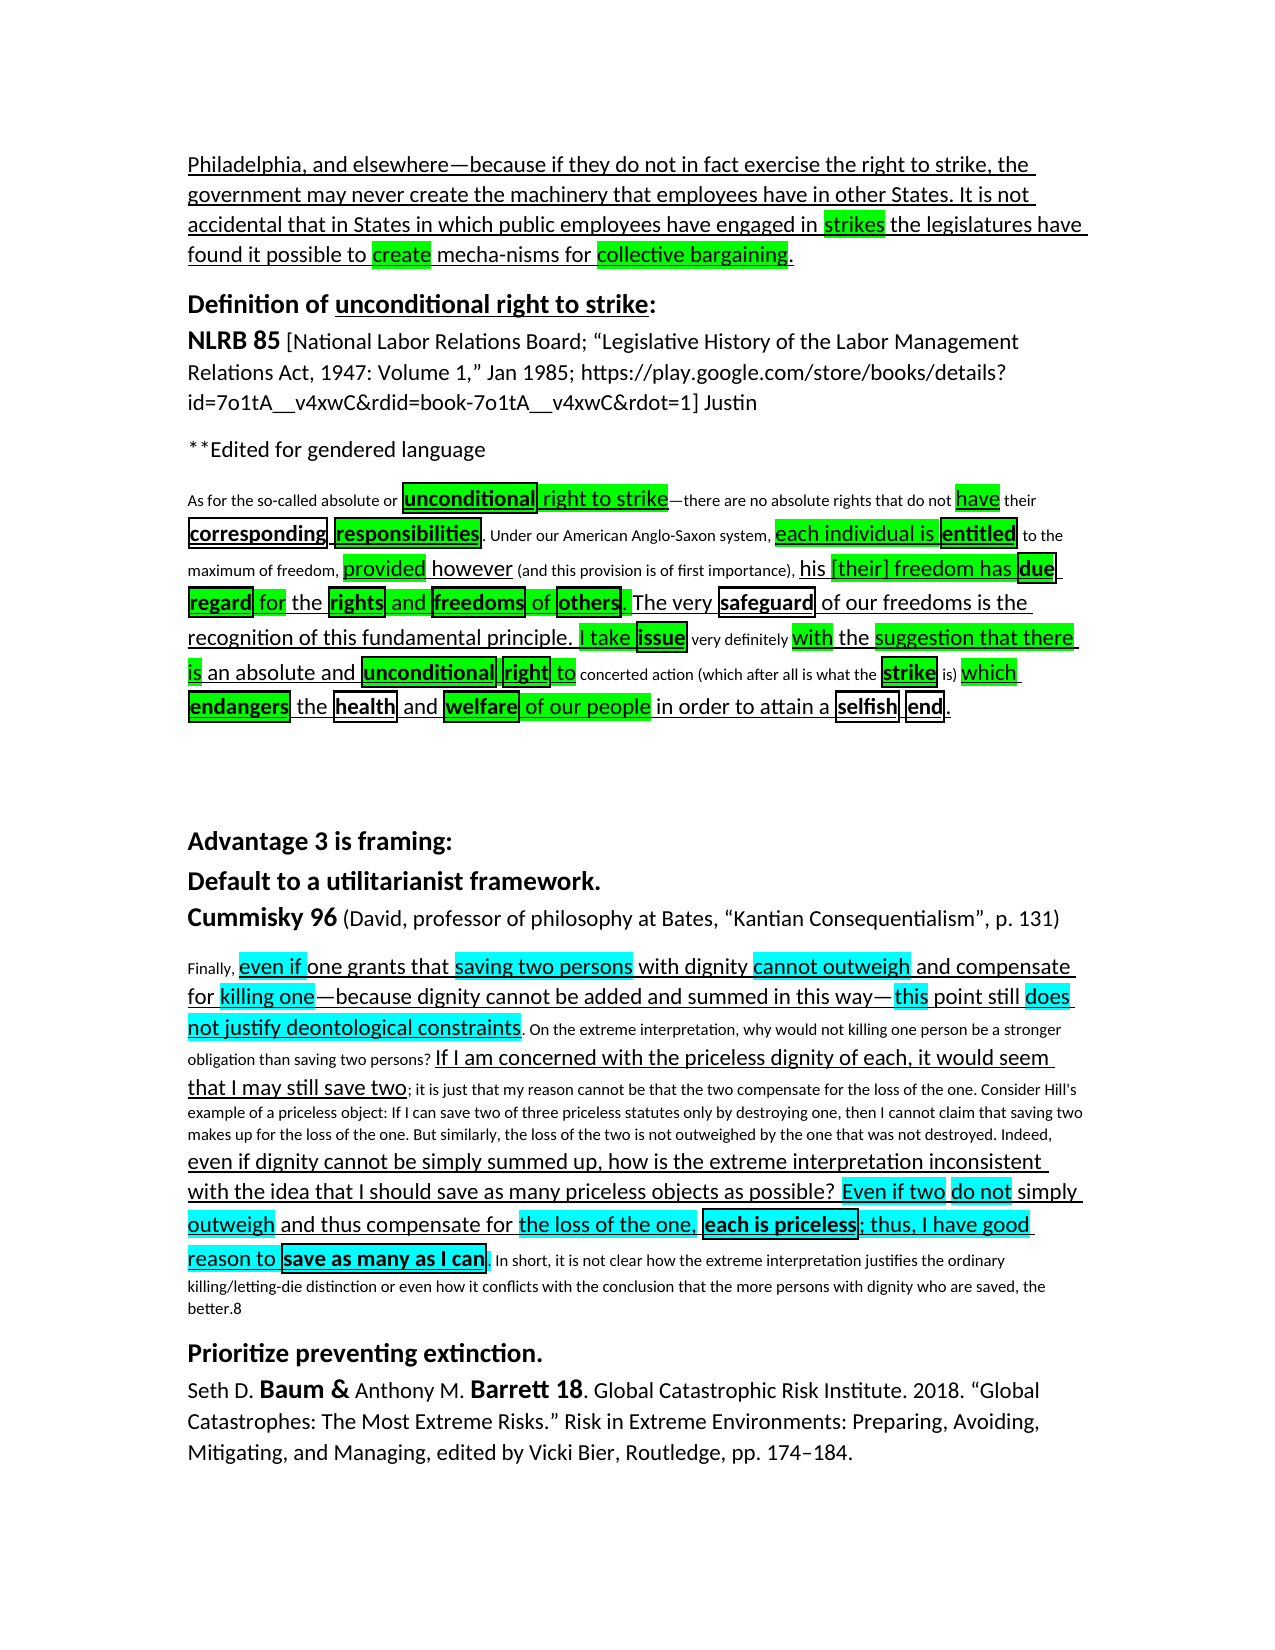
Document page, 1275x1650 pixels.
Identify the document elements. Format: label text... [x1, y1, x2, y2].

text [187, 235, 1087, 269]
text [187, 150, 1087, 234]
text NLRB 85 [National Labor Relations Board; “Legislative History of the Labor Management Relations Act, 1947: Volume 1,” Jan 1985; https://play.google.com/store/books/details?id=7o1tA__v4xwC&rdid=book-7o1tA__v4xwC&rdot=1] Justin [187, 323, 1087, 417]
subtitle Definition of unconditional right to strike: [187, 287, 1087, 321]
text Cummisky 96 (David, professor of philosophy at Bates, “Kantian Consequentialism”, p. 131) [187, 900, 1087, 933]
subtitle Default to a utilitarianist framework. [187, 864, 1087, 897]
text Finally, even if one grants that saving two persons with dignity cannot outweigh and compensate for killing one—because dignity cannot be added and summed in this way—this point still does not justify deontological constraints. On the extreme interpretation, why would not killing one person be a stronger obligation than saving two persons? If I am concerned with the priceless dignity of each, it would seem that I may still save two; it is just that my reason cannot be that the two compensate for the loss of the one. Consider Hill's example of a priceless object: If I can save two of three priceless statutes only by destroying one, then I cannot claim that saving two makes up for the loss of the one. But similarly, the loss of the two is not outweighed by the one that was not destroyed. Indeed, even if dignity cannot be simply summed up, how is the extreme interpretation inconsistent with the idea that I should save as many priceless objects as possible? Even if two do not simply outweigh and thus compensate for the loss of the one, each is priceless; thus, I have good reason to save as many as I can. In short, it is not clear how the extreme interpretation justifies the ordinary killing/letting-die distinction or even how it conflicts with the conclusion that the more persons with dignity who are saved, the better.8 [187, 952, 1087, 1318]
text As for the so-called absolute or unconditional right to strike—there are no absolute rights that do not have their corresponding responsibilities. Under our American Anglo-Saxon system, each individual is entitled to the maximum of freedom, provided however (and this provision is of first importance), his [their] freedom has due regard for the rights and freedoms of others. The very safeguard of our freedoms is the recognition of this fundamental principle. I take issue very definitely with the suggestion that there is an absolute and unconditional right to concerted action (which after all is what the strike is) which endangers the health and welfare of our people in order to attain a selfish end. [187, 482, 1087, 723]
text **Edited for gendered language [187, 435, 1087, 463]
subtitle Prioritize preventing extinction. [187, 1337, 1087, 1369]
text Seth D. Baum & Anthony M. Barrett 18. Global Catastrophic Risk Institute. 2018. “Global Catastrophes: The Most Extreme Risks.” Risk in Extreme Environments: Preparing, Avoiding, Mitigating, and Managing, edited by Vicki Bier, Routledge, pp. 174–184. [187, 1372, 1087, 1466]
subtitle Advantage 3 is framing: [187, 824, 1087, 857]
